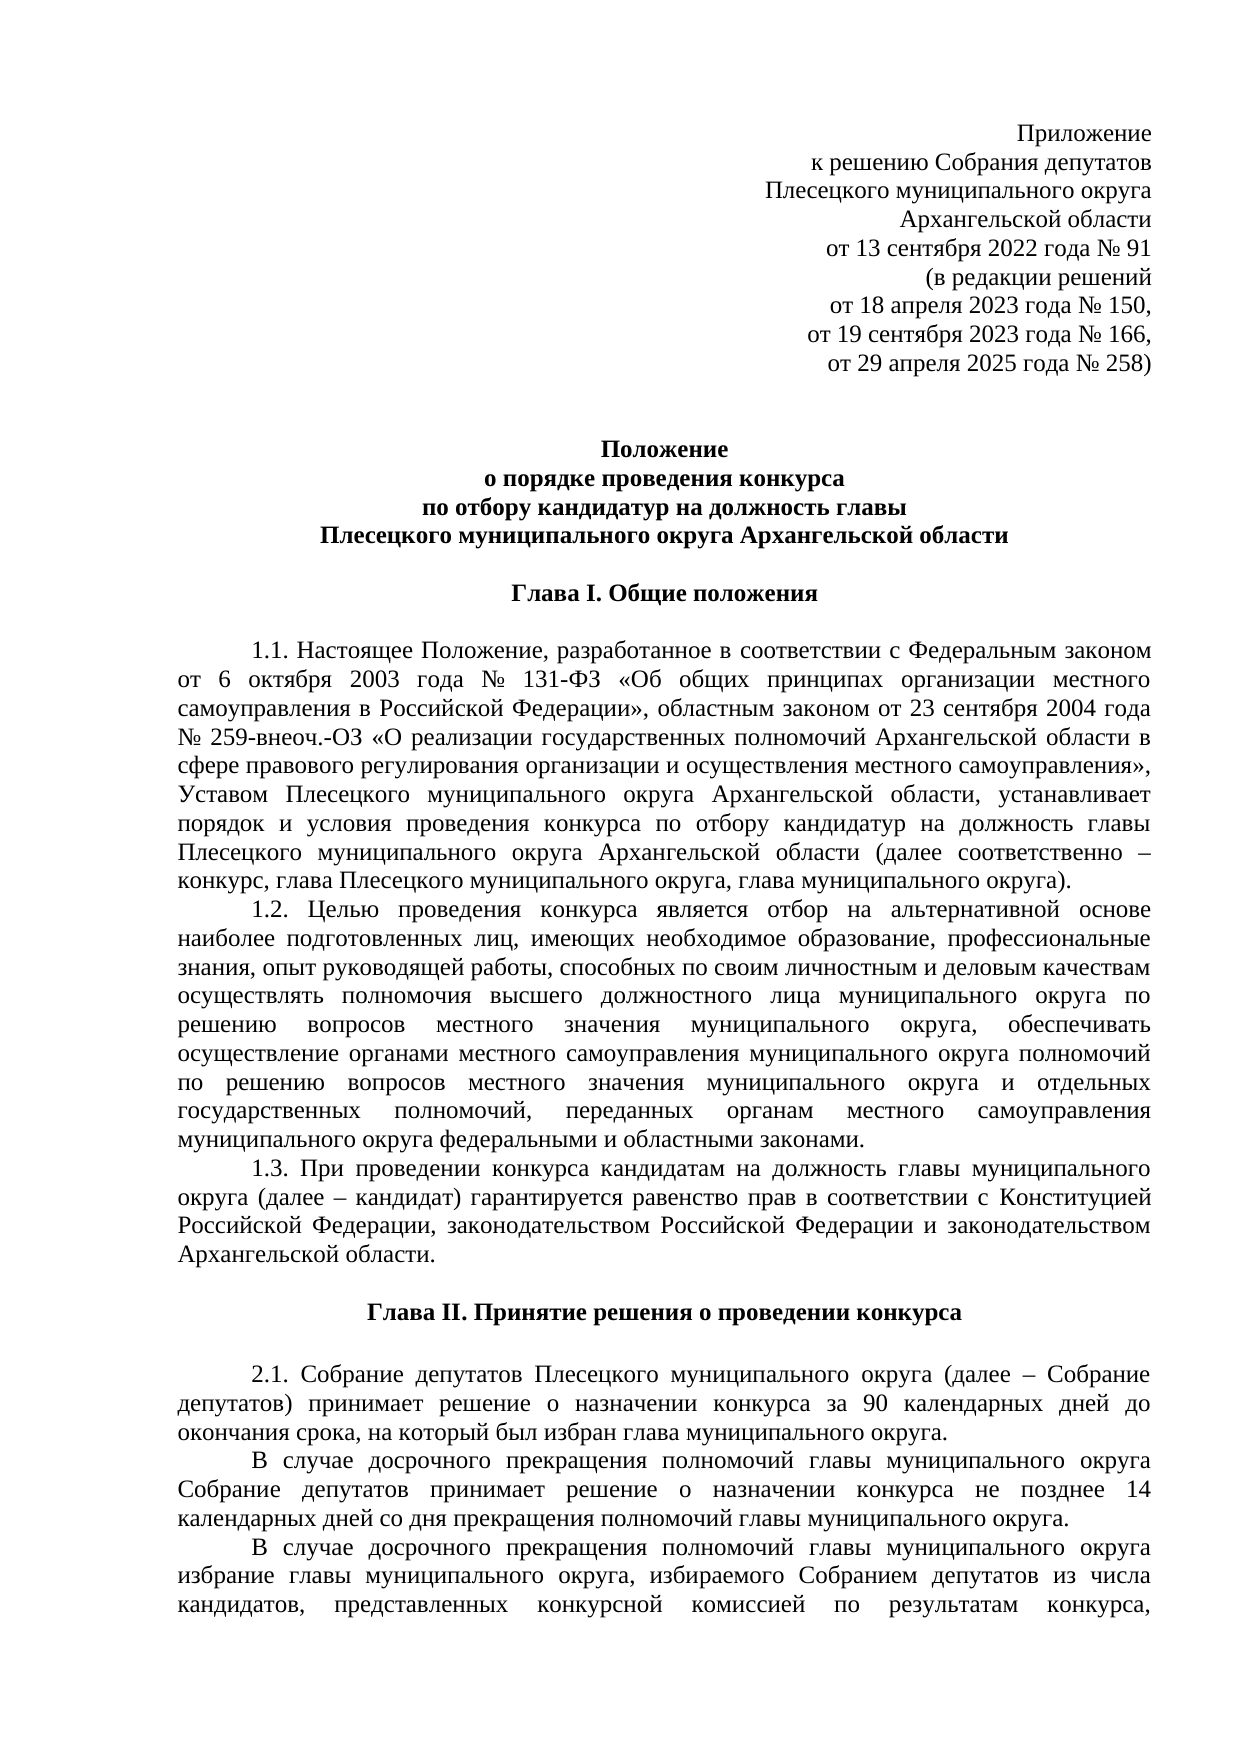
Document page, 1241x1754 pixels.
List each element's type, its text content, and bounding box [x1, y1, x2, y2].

text от 18 апреля 2023 года № 150, [694, 291, 1152, 319]
text Глава II. Принятие решения о проведении конкурса [177, 1297, 1152, 1326]
title по отбору кандидатур на должность главы [177, 492, 1152, 521]
text от 19 сентября 2023 года № 166, [694, 319, 1152, 348]
text от 29 апреля 2025 года № 258) [694, 348, 1152, 377]
text (в редакции решений [694, 262, 1152, 291]
text 1.3. При проведении конкурса кандидатам на должность главы муниципального округа (далее – кандидат) гарантируется равенство прав в соответствии с Конституцией Российской Федерации, законодательством Российской Федерации и законодательством Архангельской области. [177, 1153, 1152, 1268]
title Плесецкого муниципального округа Архангельской области [177, 521, 1152, 549]
text В случае досрочного прекращения полномочий главы муниципального округа Собрание депутатов принимает решение о назначении конкурса не позднее 14 календарных дней со дня прекращения полномочий главы муниципального округа. [177, 1445, 1152, 1532]
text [177, 1532, 1152, 1618]
text 1.2. Целью проведения конкурса является отбор на альтернативной основе наиболее подготовленных лиц, имеющих необходимое образование, профессиональные знания, опыт руководящей работы, способных по своим личностным и деловым качествам осуществлять полномочия высшего должностного лица муниципального округа по решению вопросов местного значения муниципального округа, обеспечивать осуществление органами местного самоуправления муниципального округа полномочий по решению вопросов местного значения муниципального округа и отдельных государственных полномочий, переданных органам местного самоуправления муниципального округа федеральными и областными законами. [177, 894, 1152, 1153]
text 1.1. Настоящее Положение, разработанное в соответствии с Федеральным законом от 6 октября 2003 года № 131-ФЗ «Об общих принципах организации местного самоуправления в Российской Федерации», областным законом от 23 сентября 2004 года № 259-внеоч.-ОЗ «О реализации государственных полномочий Архангельской области в сфере правового регулирования организации и осуществления местного самоуправления», Уставом Плесецкого муниципального округа Архангельской области, устанавливает порядок и условия проведения конкурса по отбору кандидатур на должность главы Плесецкого муниципального округа Архангельской области (далее соответственно – конкурс, глава Плесецкого муниципального округа, глава муниципального округа). [177, 636, 1152, 894]
text 2.1. Собрание депутатов Плесецкого муниципального округа (далее – Собрание депутатов) принимает решение о назначении конкурса за 90 календарных дней до окончания срока, на который был избран глава муниципального округа. [177, 1359, 1152, 1445]
text Плесецкого муниципального округа Архангельской области [694, 176, 1152, 233]
text от 13 сентября 2022 года № 91 [694, 233, 1152, 262]
text к решению Собрания депутатов [738, 147, 1152, 176]
title о порядке проведения конкурса [177, 463, 1152, 492]
text Глава I. Общие положения [177, 578, 1152, 607]
text Приложение [738, 118, 1152, 147]
title Положение [177, 434, 1152, 463]
